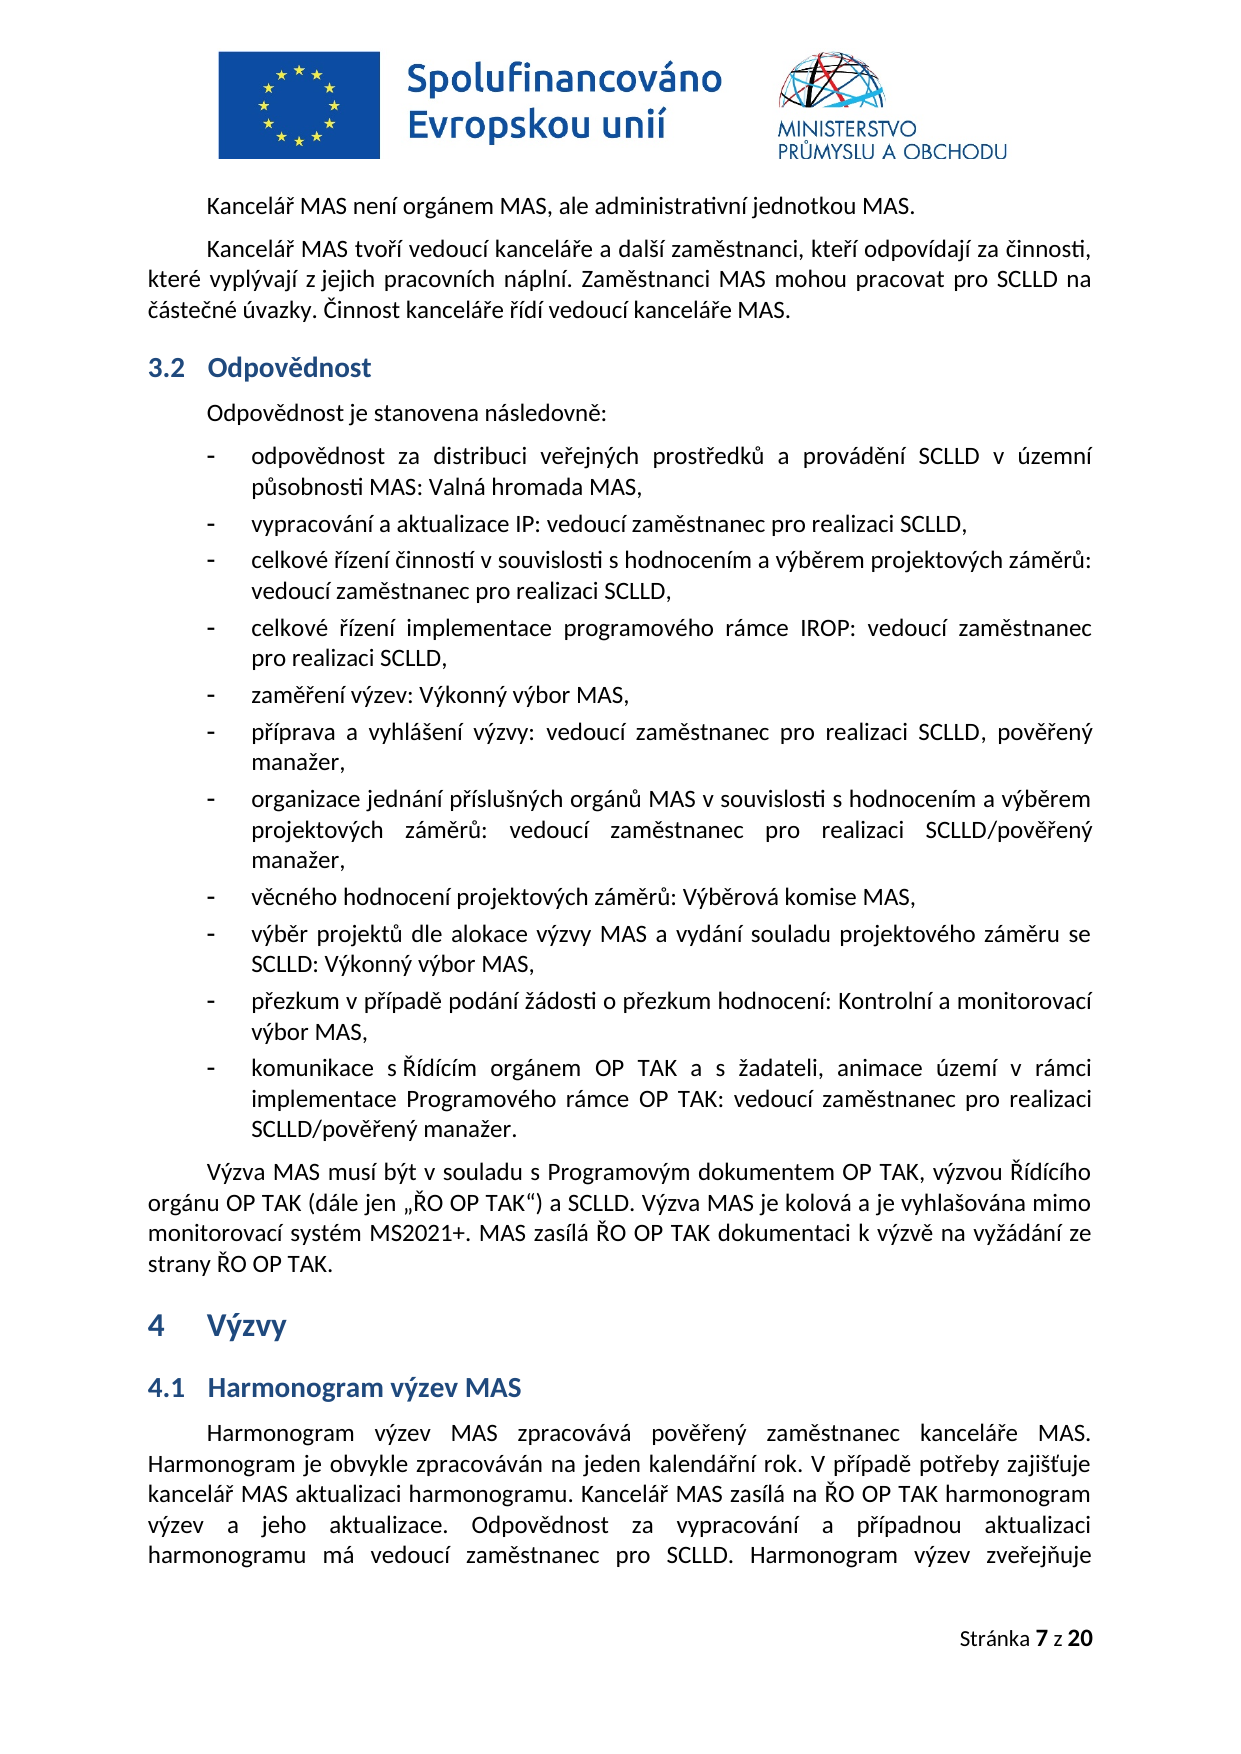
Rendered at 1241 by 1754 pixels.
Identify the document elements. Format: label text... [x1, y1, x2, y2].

text Kancelář MAS tvoří vedoucí kanceláře a další zaměstnanci, kteří odpovídají za činnosti, které vyplývají z jejich pracovních náplní. Zaměstnanci MAS mohou pracovat pro SCLLD na částečné úvazky. Činnost kanceláře řídí vedoucí kanceláře MAS. [148, 233, 1093, 324]
text Odpovědnost je stanovena následovně: [148, 397, 1093, 428]
subtitle Odpovědnost [148, 349, 1093, 385]
list komunikace s Řídícím orgánem OP TAK a s žadateli, animace území v rámci implementace Programového rámce OP TAK: vedoucí zaměstnanec pro realizaci SCLLD/pověřený manažer. [207, 1052, 1093, 1144]
picture [215, 48, 1012, 158]
list přezkum v případě podání žádosti o přezkum hodnocení: Kontrolní a monitorovací výbor MAS, [207, 985, 1093, 1046]
list celkové řízení činností v souvislosti s hodnocením a výběrem projektových záměrů: vedoucí zaměstnanec pro realizaci SCLLD, [207, 544, 1093, 606]
list organizace jednání příslušných orgánů MAS v souvislosti s hodnocením a výběrem projektových záměrů: vedoucí zaměstnanec pro realizaci SCLLD/pověřený manažer, [207, 783, 1093, 875]
text Kancelář MAS není orgánem MAS, ale administrativní jednotkou MAS. [148, 190, 1093, 220]
list zaměření výzev: Výkonný výbor MAS, [207, 679, 1093, 710]
subtitle Harmonogram výzev MAS [148, 1369, 1093, 1405]
list věcného hodnocení projektových záměrů: Výběrová komise MAS, [207, 881, 1093, 912]
subtitle Výzvy [148, 1303, 1093, 1344]
list vypracování a aktualizace IP: vedoucí zaměstnanec pro realizaci SCLLD, [207, 508, 1093, 538]
text Výzva MAS musí být v souladu s Programovým dokumentem OP TAK, výzvou Řídícího orgánu OP TAK (dále jen „ŘO OP TAK“) a SCLLD. Výzva MAS je kolová a je vyhlašována mimo monitorovací systém MS2021+. MAS zasílá ŘO OP TAK dokumentaci k výzvě na vyžádání ze strany ŘO OP TAK. [148, 1156, 1093, 1278]
list výběr projektů dle alokace výzvy MAS a vydání souladu projektového záměru se SCLLD: Výkonný výbor MAS, [207, 918, 1093, 979]
list celkové řízení implementace programového rámce IROP: vedoucí zaměstnanec pro realizaci SCLLD, [207, 612, 1093, 673]
list příprava a vyhlášení výzvy: vedoucí zaměstnanec pro realizaci SCLLD, pověřený manažer, [207, 716, 1093, 777]
list odpovědnost za distribuci veřejných prostředků a provádění SCLLD v územní působnosti MAS: Valná hromada MAS, [207, 441, 1093, 502]
